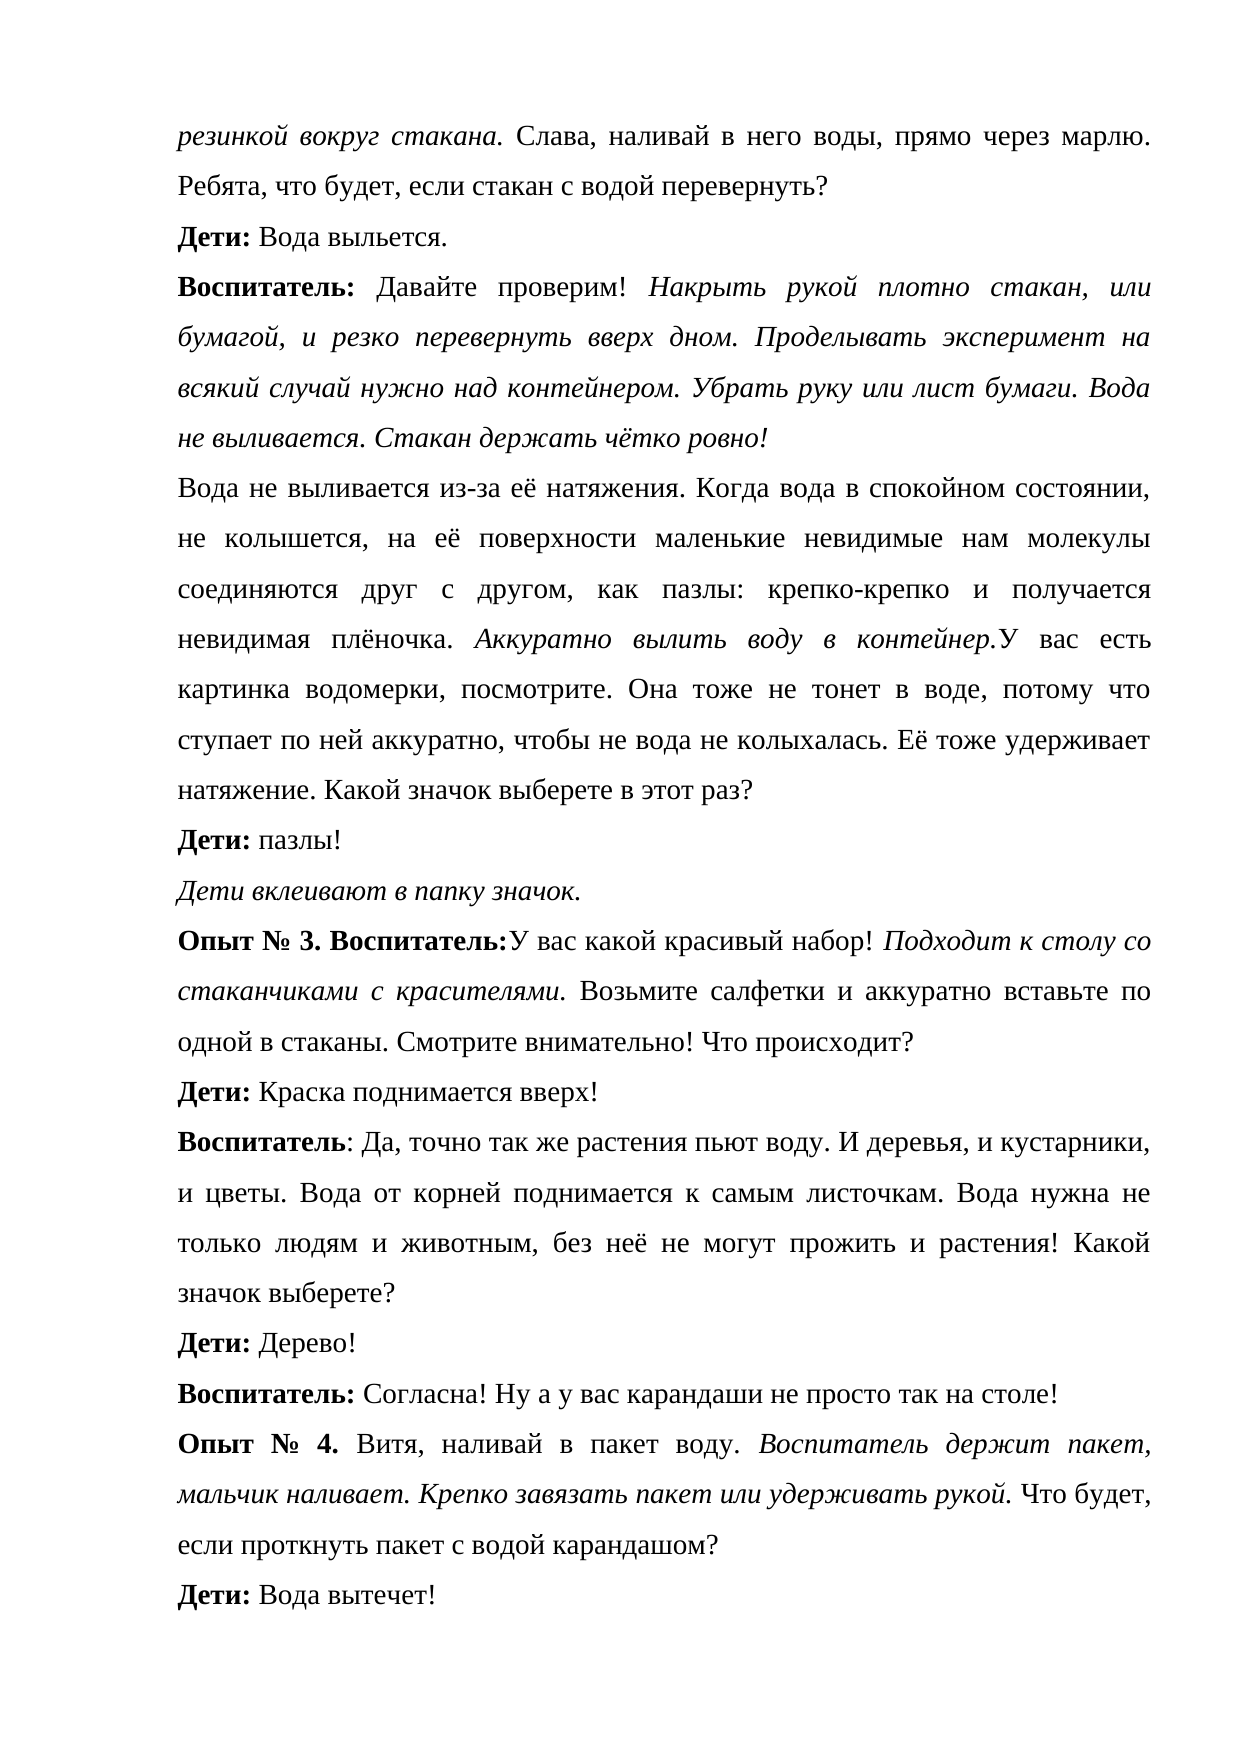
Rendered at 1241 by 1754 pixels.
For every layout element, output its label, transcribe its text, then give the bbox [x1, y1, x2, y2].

text Воспитатель: Согласна! Ну а у вас карандаши не просто так на столе! [177, 1376, 1152, 1409]
text Дети: Вода выльется. [177, 219, 1152, 252]
text Дети вклеивают в папку значок. [177, 873, 1152, 906]
text Дети: Дерево! [177, 1326, 1152, 1359]
text Вода не выливается из-за её натяжения. Когда вода в спокойном состоянии, не колышется, на её поверхности маленькие невидимые нам молекулы соединяются друг с другом, как пазлы: крепко-крепко и получается невидимая плёночка. Аккуратно вылить воду в контейнер.У вас есть картинка водомерки, посмотрите. Она тоже не тонет в воде, потому что ступает по ней аккуратно, чтобы не вода не колыхалась. Её тоже удерживает натяжение. Какой значок выберете в этот раз? [177, 470, 1152, 806]
text Опыт № 4. Витя, наливай в пакет воду. Воспитатель держит пакет, мальчик наливает. Крепко завязать пакет или удерживать рукой. Что будет, если проткнуть пакет с водой карандашом? [177, 1426, 1152, 1560]
text Воспитатель: Да, точно так же растения пьют воду. И деревья, и кустарники, и цветы. Вода от корней поднимается к самым листочкам. Вода нужна не только людям и животным, без неё не могут прожить и растения! Какой значок выберете? [177, 1124, 1152, 1309]
text Опыт № 3. Воспитатель:У вас какой красивый набор! Подходит к столу со стаканчиками с красителями. Возьмите салфетки и аккуратно вставьте по одной в стаканы. Смотрите внимательно! Что происходит? [177, 923, 1152, 1057]
text Дети: Вода вытечет! [177, 1577, 1152, 1611]
text Воспитатель: Давайте проверим! Накрыть рукой плотно стакан, или бумагой, и резко перевернуть вверх дном. Проделывать эксперимент на всякий случай нужно над контейнером. Убрать руку или лист бумаги. Вода не выливается. Стакан держать чётко ровно! [177, 269, 1152, 453]
text Дети: Краска поднимается вверх! [177, 1074, 1152, 1108]
text Дети: пазлы! [177, 822, 1152, 856]
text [177, 118, 1152, 202]
